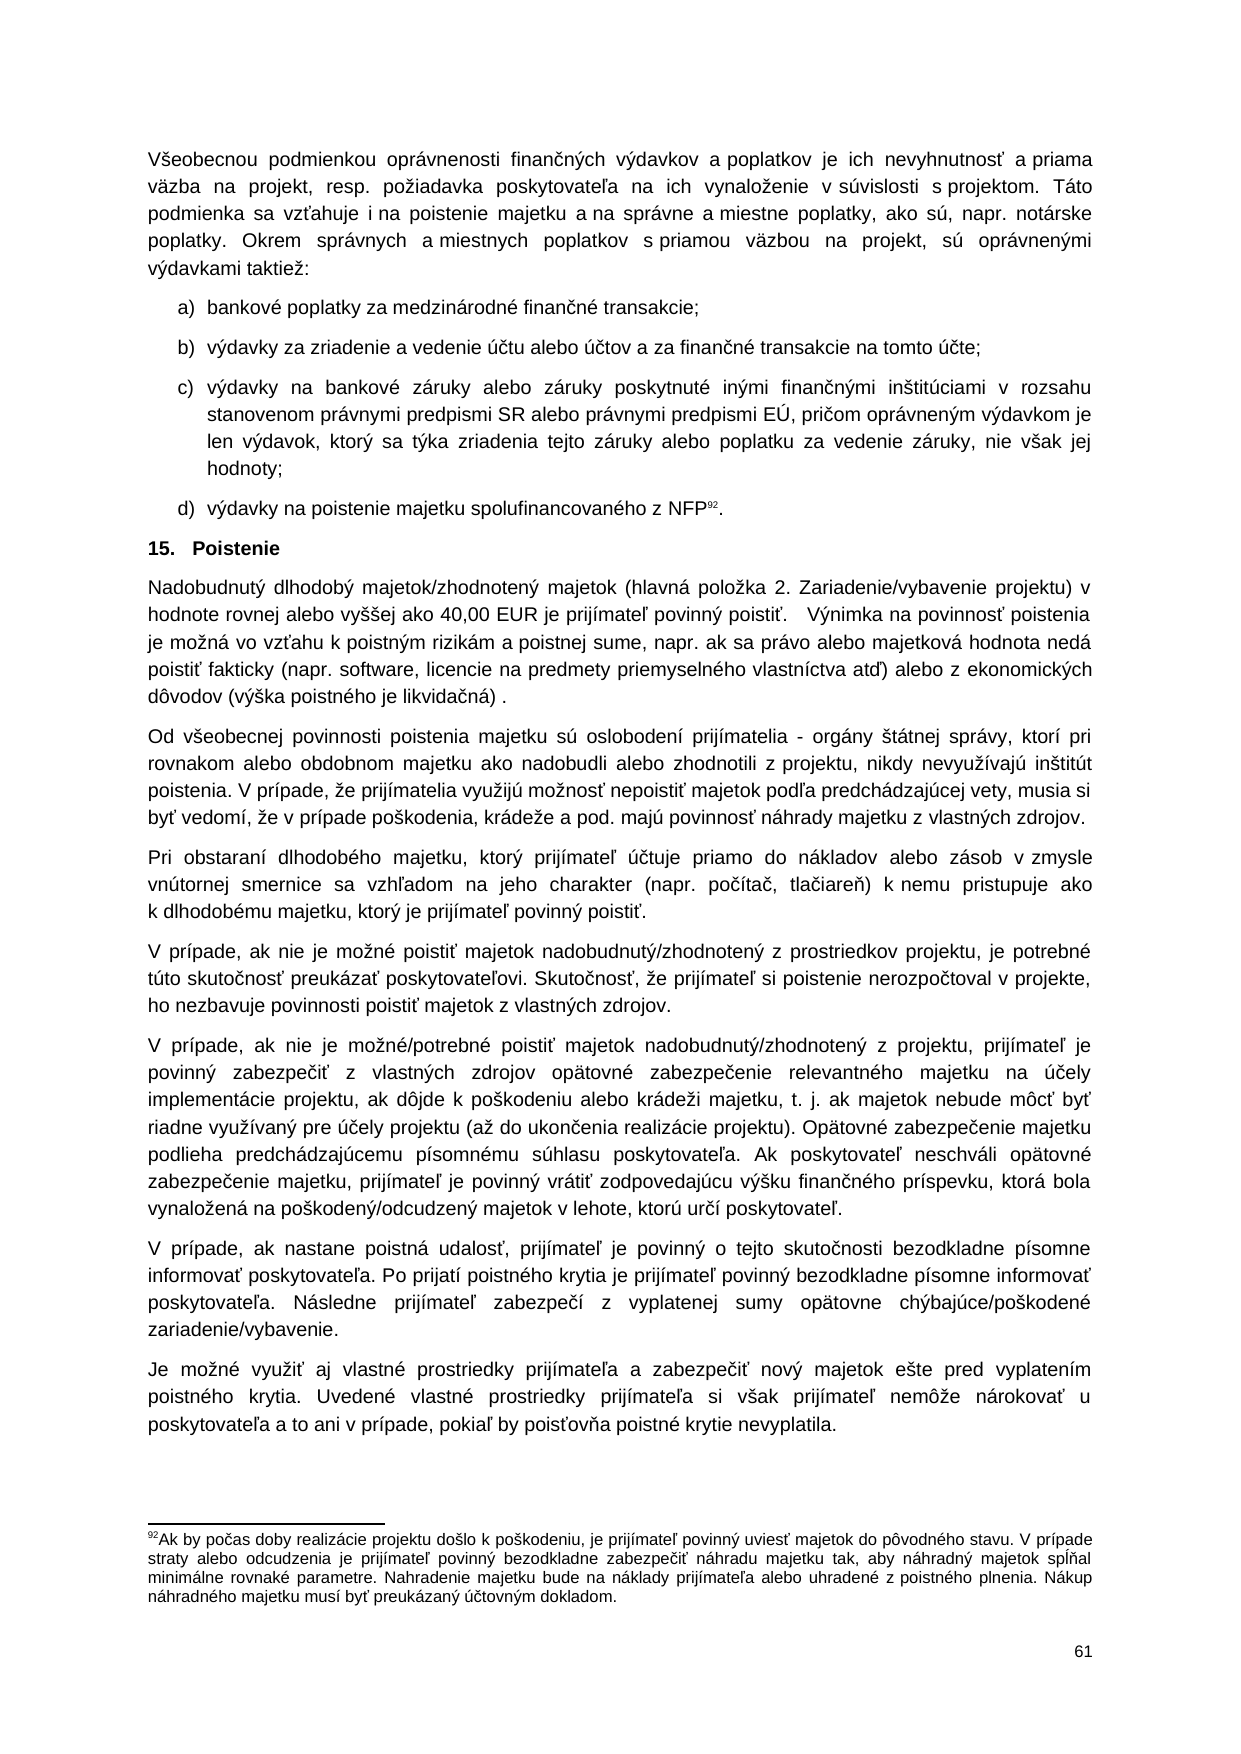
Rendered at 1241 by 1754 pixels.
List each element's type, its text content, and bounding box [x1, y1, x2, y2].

text Od všeobecnej povinnosti poistenia majetku sú oslobodení prijímatelia - orgány štátnej správy, ktorí pri rovnakom alebo obdobnom majetku ako nadobudli alebo zhodnotili z projektu, nikdy nevyužívajú inštitút poistenia. V prípade, že prijímatelia využijú možnosť nepoistiť majetok podľa predchádzajúcej vety, musia si byť vedomí, že v prípade poškodenia, krádeže a pod. majú povinnosť náhrady majetku z vlastných zdrojov. [148, 724, 1092, 829]
list V prípade, ak nie je možné poistiť majetok nadobudnutý/zhodnotený z prostriedkov projektu, je potrebné túto skutočnosť preukázať poskytovateľovi. Skutočnosť, že prijímateľ si poistenie nerozpočtoval v projekte, ho nezbavuje povinnosti poistiť majetok z vlastných zdrojov. [148, 940, 1092, 1017]
text Všeobecnou podmienkou oprávnenosti finančných výdavkov a poplatkov je ich nevyhnutnosť a priama väzba na projekt, resp. požiadavka poskytovateľa na ich vynaloženie v súvislosti s projektom. Táto podmienka sa vzťahuje i na poistenie majetku a na správne a miestne poplatky, ako sú, napr. notárske poplatky. Okrem správnych a miestnych poplatkov s priamou väzbou na projekt, sú oprávnenými výdavkami taktiež: [148, 148, 1092, 279]
list Poistenie [148, 536, 1092, 559]
list V prípade, ak nastane poistná udalosť, prijímateľ je povinný o tejto skutočnosti bezodkladne písomne informovať poskytovateľa. Po prijatí poistného krytia je prijímateľ povinný bezodkladne písomne informovať poskytovateľa. Následne prijímateľ zabezpečí z vyplatenej sumy opätovne chýbajúce/poškodené zariadenie/vybavenie. [148, 1237, 1092, 1341]
text Nadobudnutý dlhodobý majetok/zhodnotený majetok (hlavná položka 2. Zariadenie/vybavenie projektu) v hodnote rovnej alebo vyššej ako 40,00 EUR je prijímateľ povinný poistiť. Výnimka na povinnosť poistenia je možná vo vzťahu k poistným rizikám a poistnej sume, napr. ak sa právo alebo majetková hodnota nedá poistiť fakticky (napr. software, licencie na predmety priemyselného vlastníctva atď) alebo z ekonomických dôvodov (výška poistného je likvidačná) . [148, 576, 1092, 708]
list Pri obstaraní dlhodobého majetku, ktorý prijímateľ účtuje priamo do nákladov alebo zásob v zmysle vnútornej smernice sa vzhľadom na jeho charakter (napr. počítač, tlačiareň) k nemu pristupuje ako k dlhodobému majetku, ktorý je prijímateľ povinný poistiť. [148, 846, 1092, 923]
list výdavky na bankové záruky alebo záruky poskytnuté inými finančnými inštitúciami v rozsahu stanovenom právnymi predpismi SR alebo právnymi predpismi EÚ, pričom oprávneným výdavkom je len výdavok, ktorý sa týka zriadenia tejto záruky alebo poplatku za vedenie záruky, nie však jej hodnoty; [177, 376, 1092, 480]
list výdavky za zriadenie a vedenie účtu alebo účtov a za finančné transakcie na tomto účte; [177, 336, 1092, 358]
list Je možné využiť aj vlastné prostriedky prijímateľa a zabezpečiť nový majetok ešte pred vyplatením poistného krytia. Uvedené vlastné prostriedky prijímateľa si však prijímateľ nemôže nárokovať u poskytovateľa a to ani v prípade, pokiaľ by poisťovňa poistné krytie nevyplatila. [148, 1358, 1092, 1435]
list bankové poplatky za medzinárodné finančné transakcie; [177, 296, 1092, 319]
list V prípade, ak nie je možné/potrebné poistiť majetok nadobudnutý/zhodnotený z projektu, prijímateľ je povinný zabezpečiť z vlastných zdrojov opätovné zabezpečenie relevantného majetku na účely implementácie projektu, ak dôjde k poškodeniu alebo krádeži majetku, t. j. ak majetok nebude môcť byť riadne využívaný pre účely projektu (až do ukončenia realizácie projektu). Opätovné zabezpečenie majetku podlieha predchádzajúcemu písomnému súhlasu poskytovateľa. Ak poskytovateľ neschváli opätovné zabezpečenie majetku, prijímateľ je povinný vrátiť zodpovedajúcu výšku finančného príspevku, ktorá bola vynaložená na poškodený/odcudzený majetok v lehote, ktorú určí poskytovateľ. [148, 1034, 1092, 1220]
list výdavky na poistenie majetku spolufinancovaného z NFP. [177, 497, 1092, 519]
